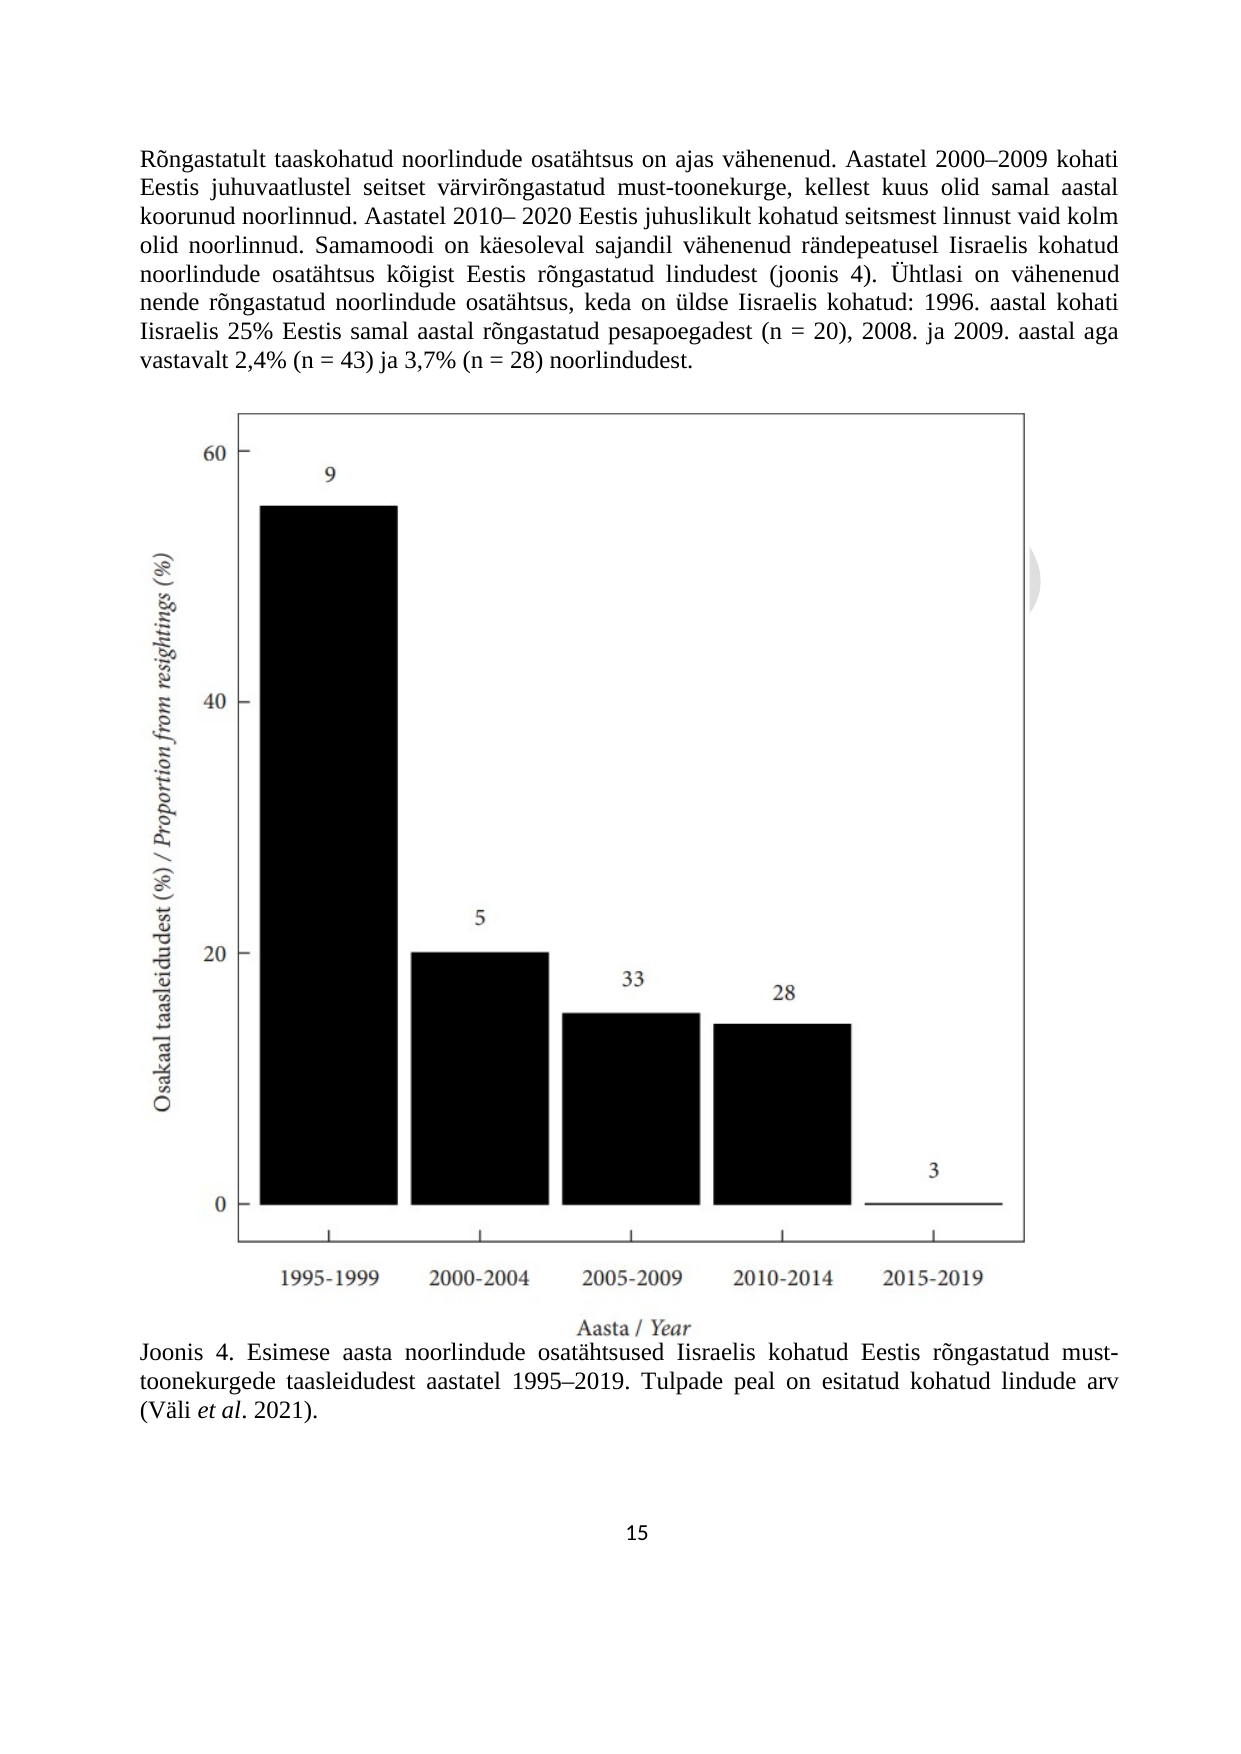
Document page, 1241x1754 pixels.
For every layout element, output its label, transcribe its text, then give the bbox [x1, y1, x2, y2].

text Rõngastatult taaskohatud noorlindude osatähtsus on ajas vähenenud. Aastatel 2000–2009 kohati Eestis juhuvaatlustel seitset värvirõngastatud must-toonekurge, kellest kuus olid samal aastal koorunud noorlinnud. Aastatel 2010– 2020 Eestis juhuslikult kohatud seitsmest linnust vaid kolm olid noorlinnud. Samamoodi on käesoleval sajandil vähenenud rändepeatusel Iisraelis kohatud noorlindude osatähtsus kõigist Eestis rõngastatud lindudest (joonis 4). Ühtlasi on vähenenud nende rõngastatud noorlindude osatähtsus, keda on üldse Iisraelis kohatud: 1996. aastal kohati Iisraelis 25% Eestis samal aastal rõngastatud pesapoegadest (n = 20), 2008. ja 2009. aastal aga vastavalt 2,4% (n = 43) ja 3,7% (n = 28) noorlindudest. [139, 144, 1120, 374]
text Joonis 4. Esimese aasta noorlindude osatähtsused Iisraelis kohatud Eestis rõngastatud must-toonekurgede taasleidudest aastatel 1995–2019. Tulpade peal on esitatud kohatud lindude arv (Väli et al. 2021). [139, 1337, 1120, 1424]
picture [139, 402, 1030, 1338]
